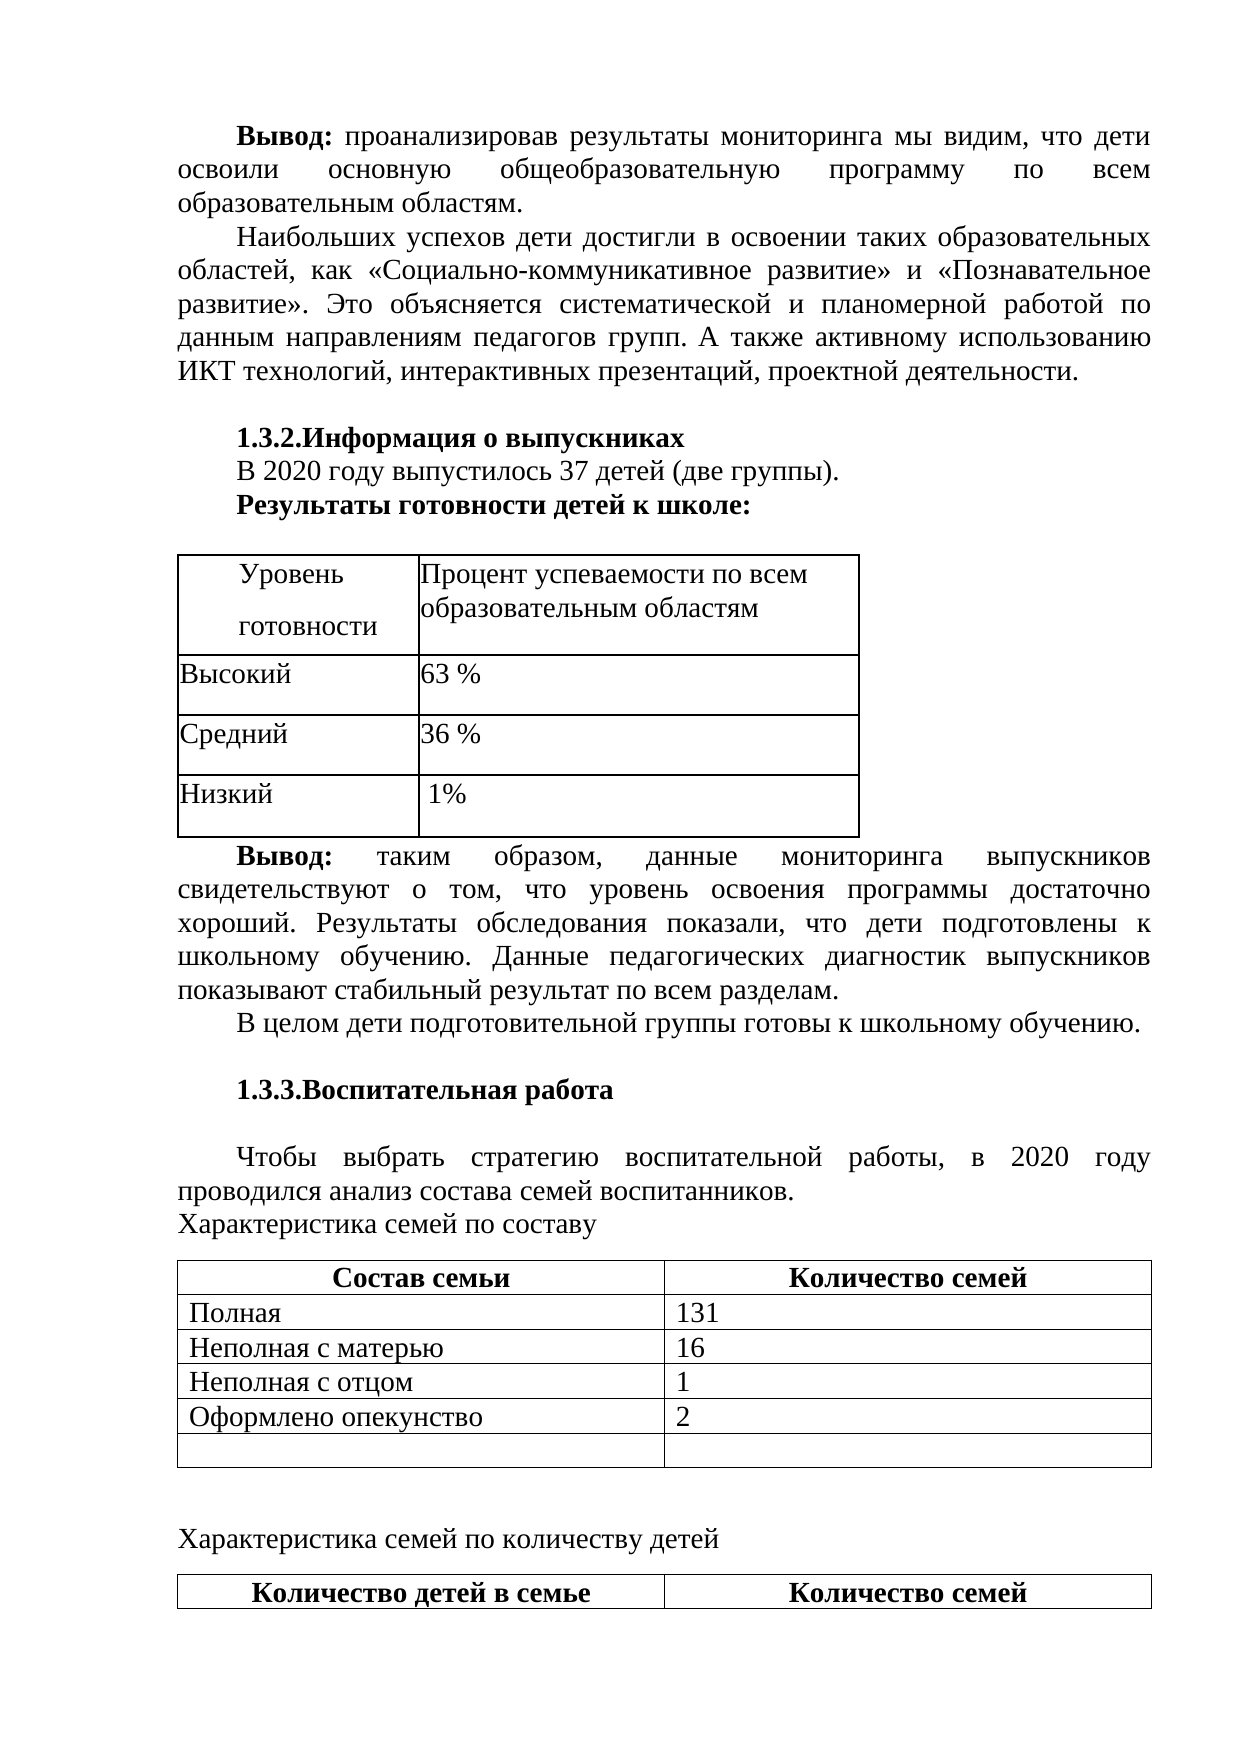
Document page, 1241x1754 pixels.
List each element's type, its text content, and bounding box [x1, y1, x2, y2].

table_cell 2 [665, 1399, 1151, 1432]
table_header Состав семьи [178, 1261, 664, 1294]
table_cell Высокий [179, 656, 418, 714]
text Вывод: проанализировав результаты мониторинга мы видим, что дети освоили основную общеобразовательную программу по всем образовательным областям. [177, 118, 1152, 219]
table_cell Полная [178, 1295, 664, 1329]
table_cell [665, 1434, 1151, 1467]
text Характеристика семей по составу [177, 1207, 1152, 1240]
text Вывод: таким образом, данные мониторинга выпускников свидетельствуют о том, что уровень освоения программы достаточно хороший. Результаты обследования показали, что дети подготовлены к школьному обучению. Данные педагогических диагностик выпускников показывают стабильный результат по всем разделам. [177, 838, 1152, 1005]
text В целом дети подготовительной группы готовы к школьному обучению. [177, 1005, 1152, 1039]
table_header Количество семей [665, 1575, 1151, 1608]
text Наибольших успехов дети достигли в освоении таких образовательных областей, как «Социально-коммуникативное развитие» и «Познавательное развитие». Это объясняется систематической и планомерной работой по данным направлениям педагогов групп. А также активному использованию ИКТ технологий, интерактивных презентаций, проектной деятельности. [177, 219, 1152, 386]
table_header Процент успеваемости по всем образовательным областям [420, 556, 858, 654]
text 1.3.2.Информация о выпускниках [177, 420, 1152, 453]
text 1.3.3.Воспитательная работа [177, 1072, 1152, 1106]
table_cell 36 % [420, 716, 858, 774]
table_cell 63 % [420, 656, 858, 714]
text В 2020 году выпустилось 37 детей (две группы). [177, 453, 1152, 487]
table_cell [178, 1434, 664, 1467]
table_cell Низкий [179, 776, 418, 836]
table_cell 16 [665, 1330, 1151, 1363]
table_header Количество детей в семье [178, 1575, 664, 1608]
table_cell Средний [179, 716, 418, 774]
table_cell Оформлено опекунство [178, 1399, 664, 1432]
text Результаты готовности детей к школе: [177, 487, 1152, 521]
table_cell 1 [665, 1364, 1151, 1398]
table_cell 131 [665, 1295, 1151, 1329]
table_cell Неполная с отцом [178, 1364, 664, 1398]
text Чтобы выбрать стратегию воспитательной работы, в 2020 году проводился анализ состава семей воспитанников. [177, 1139, 1152, 1207]
table_header Уровень готовности [179, 556, 418, 654]
table_header Количество семей [665, 1261, 1151, 1294]
text Характеристика семей по количеству детей [177, 1521, 1152, 1554]
table_cell Неполная с матерью [178, 1330, 664, 1363]
table_cell 1% [420, 776, 858, 836]
